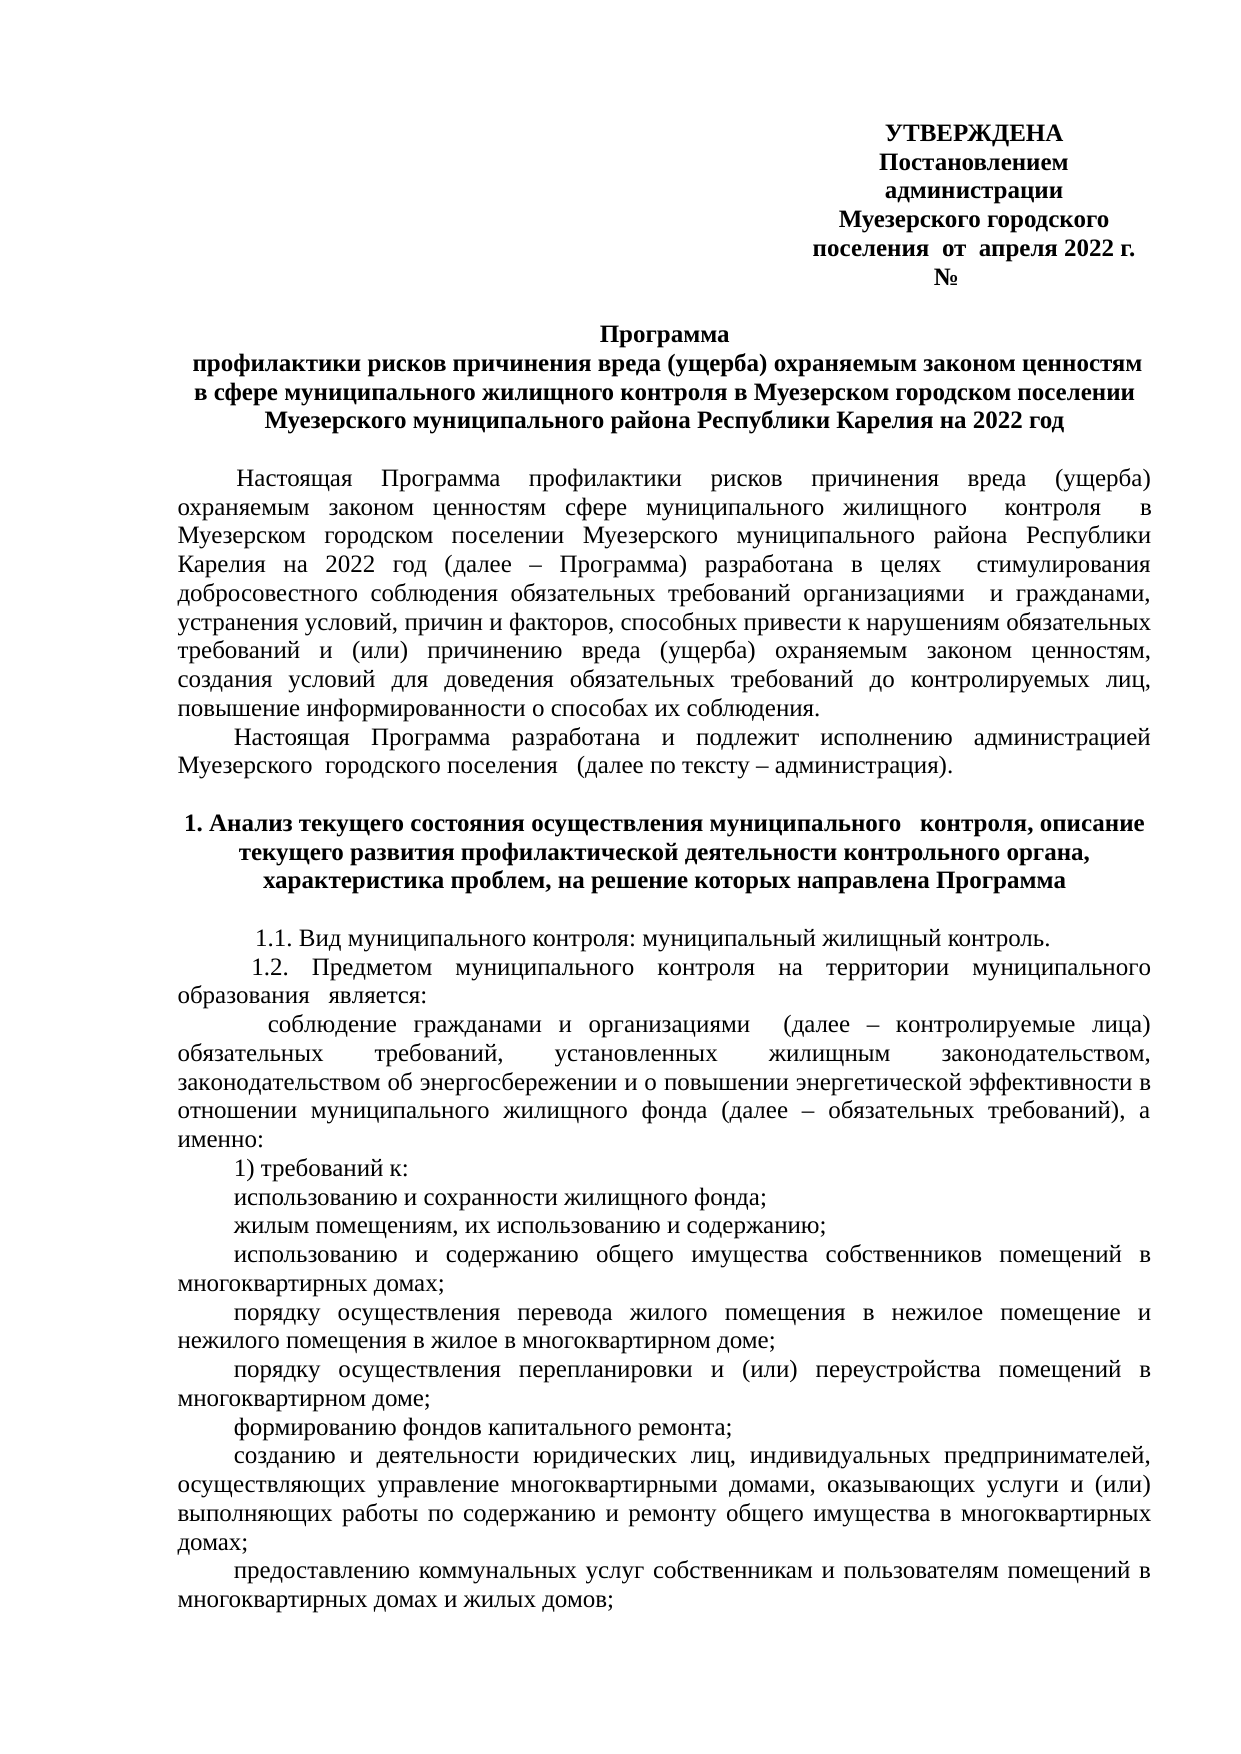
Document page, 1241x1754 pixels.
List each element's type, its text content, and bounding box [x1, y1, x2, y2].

text 1. Анализ текущего состояния осуществления муниципального контроля, описание текущего развития профилактической деятельности контрольного органа, характеристика проблем, на решение которых направлена Программа [177, 808, 1152, 894]
text 1.2. Предметом муниципального контроля на территории муниципального образования является: [177, 952, 1152, 1009]
text Постановлением администрации [796, 147, 1152, 204]
text жилым помещениям, их использованию и содержанию; [177, 1211, 1152, 1239]
text УТВЕРЖДЕНА [796, 118, 1152, 147]
text № [796, 262, 1152, 291]
text Программа [177, 319, 1152, 348]
text формированию фондов капитального ремонта; [177, 1412, 1152, 1441]
list соблюдение гражданами и организациями (далее – контролируемые лица) обязательных требований, установленных жилищным законодательством, законодательством об энергосбережении и о повышении энергетической эффективности в отношении муниципального жилищного фонда (далее – обязательных требований), а именно: [177, 1009, 1152, 1153]
text использованию и содержанию общего имущества собственников помещений в многоквартирных домах; [177, 1239, 1152, 1297]
text профилактики рисков причинения вреда (ущерба) охраняемым законом ценностям в сфере муниципального жилищного контроля в Муезерском городском поселении Муезерского муниципального района Республики Карелия на 2022 год [177, 348, 1152, 434]
text созданию и деятельности юридических лиц, индивидуальных предпринимателей, осуществляющих управление многоквартирными домами, оказывающих услуги и (или) выполняющих работы по содержанию и ремонту общего имущества в многоквартирных домах; [177, 1441, 1152, 1556]
text порядку осуществления перевода жилого помещения в нежилое помещение и нежилого помещения в жилое в многоквартирном доме; [177, 1297, 1152, 1354]
text предоставлению коммунальных услуг собственникам и пользователям помещений в многоквартирных домах и жилых домов; [177, 1556, 1152, 1613]
text Муезерского городского поселения от апреля 2022 г. [796, 204, 1152, 262]
text Настоящая Программа профилактики рисков причинения вреда (ущерба) охраняемым законом ценностям сфере муниципального жилищного контроля в Муезерском городском поселении Муезерского муниципального района Республики Карелия на 2022 год (далее – Программа) разработана в целях стимулирования добросовестного соблюдения обязательных требований организациями и гражданами, устранения условий, причин и факторов, способных привести к нарушениям обязательных требований и (или) причинению вреда (ущерба) охраняемым законом ценностям, создания условий для доведения обязательных требований до контролируемых лиц, повышение информированности о способах их соблюдения. [177, 463, 1152, 722]
text 1) требований к: [177, 1153, 1152, 1182]
text Настоящая Программа разработана и подлежит исполнению администрацией Муезерского городского поселения (далее по тексту – администрация). [177, 722, 1152, 779]
text 1.1. Вид муниципального контроля: муниципальный жилищный контроль. [177, 923, 1152, 952]
text использованию и сохранности жилищного фонда; [177, 1182, 1152, 1211]
text порядку осуществления перепланировки и (или) переустройства помещений в многоквартирном доме; [177, 1354, 1152, 1412]
